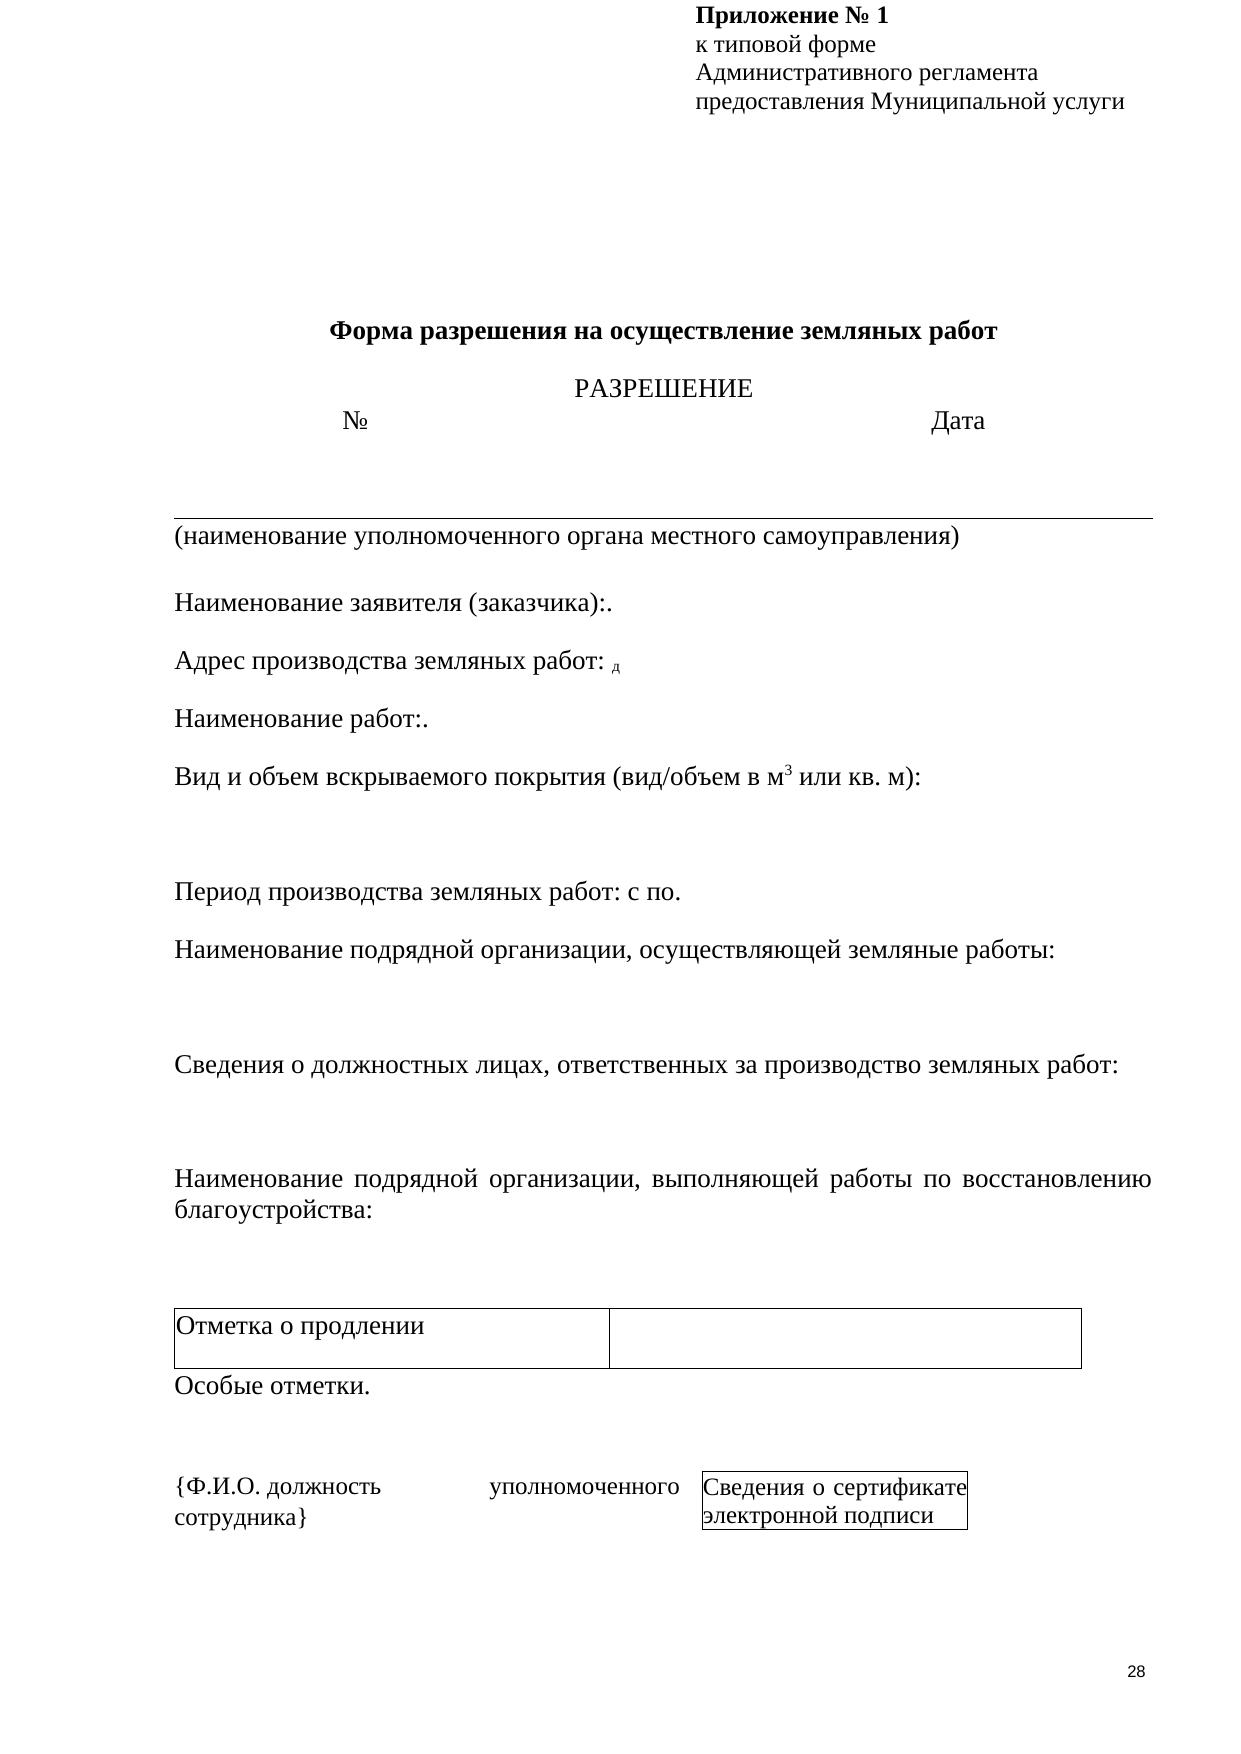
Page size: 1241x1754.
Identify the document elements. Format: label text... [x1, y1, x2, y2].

text Наименование работ:. [174, 702, 1153, 733]
table_header [610, 1309, 1081, 1368]
text Вид и объем вскрываемого покрытия (вид/объем в м3 или кв. м): [174, 761, 1153, 792]
text Наименование подрядной организации, осуществляющей земляные работы: [174, 933, 1153, 964]
text Период производства земляных работ: с по. [174, 875, 1153, 906]
text (наименование уполномоченного органа местного самоуправления) [174, 519, 1153, 550]
text Сведения о должностных лицах, ответственных за производство земляных работ: [174, 1048, 1153, 1079]
text № Дата [174, 404, 1153, 435]
text Адрес производства земляных работ: д [174, 644, 1153, 675]
text Форма разрешения на осуществление земляных работ [174, 314, 1153, 346]
table_header Отметка о продлении [175, 1309, 609, 1368]
text Наименование подрядной организации, выполняющей работы по восстановлению благоустройства: [174, 1162, 1153, 1224]
text Особые отметки. [174, 1369, 1153, 1400]
text РАЗРЕШЕНИЕ [174, 373, 1153, 404]
text Наименование заявителя (заказчика):. [174, 586, 1153, 617]
